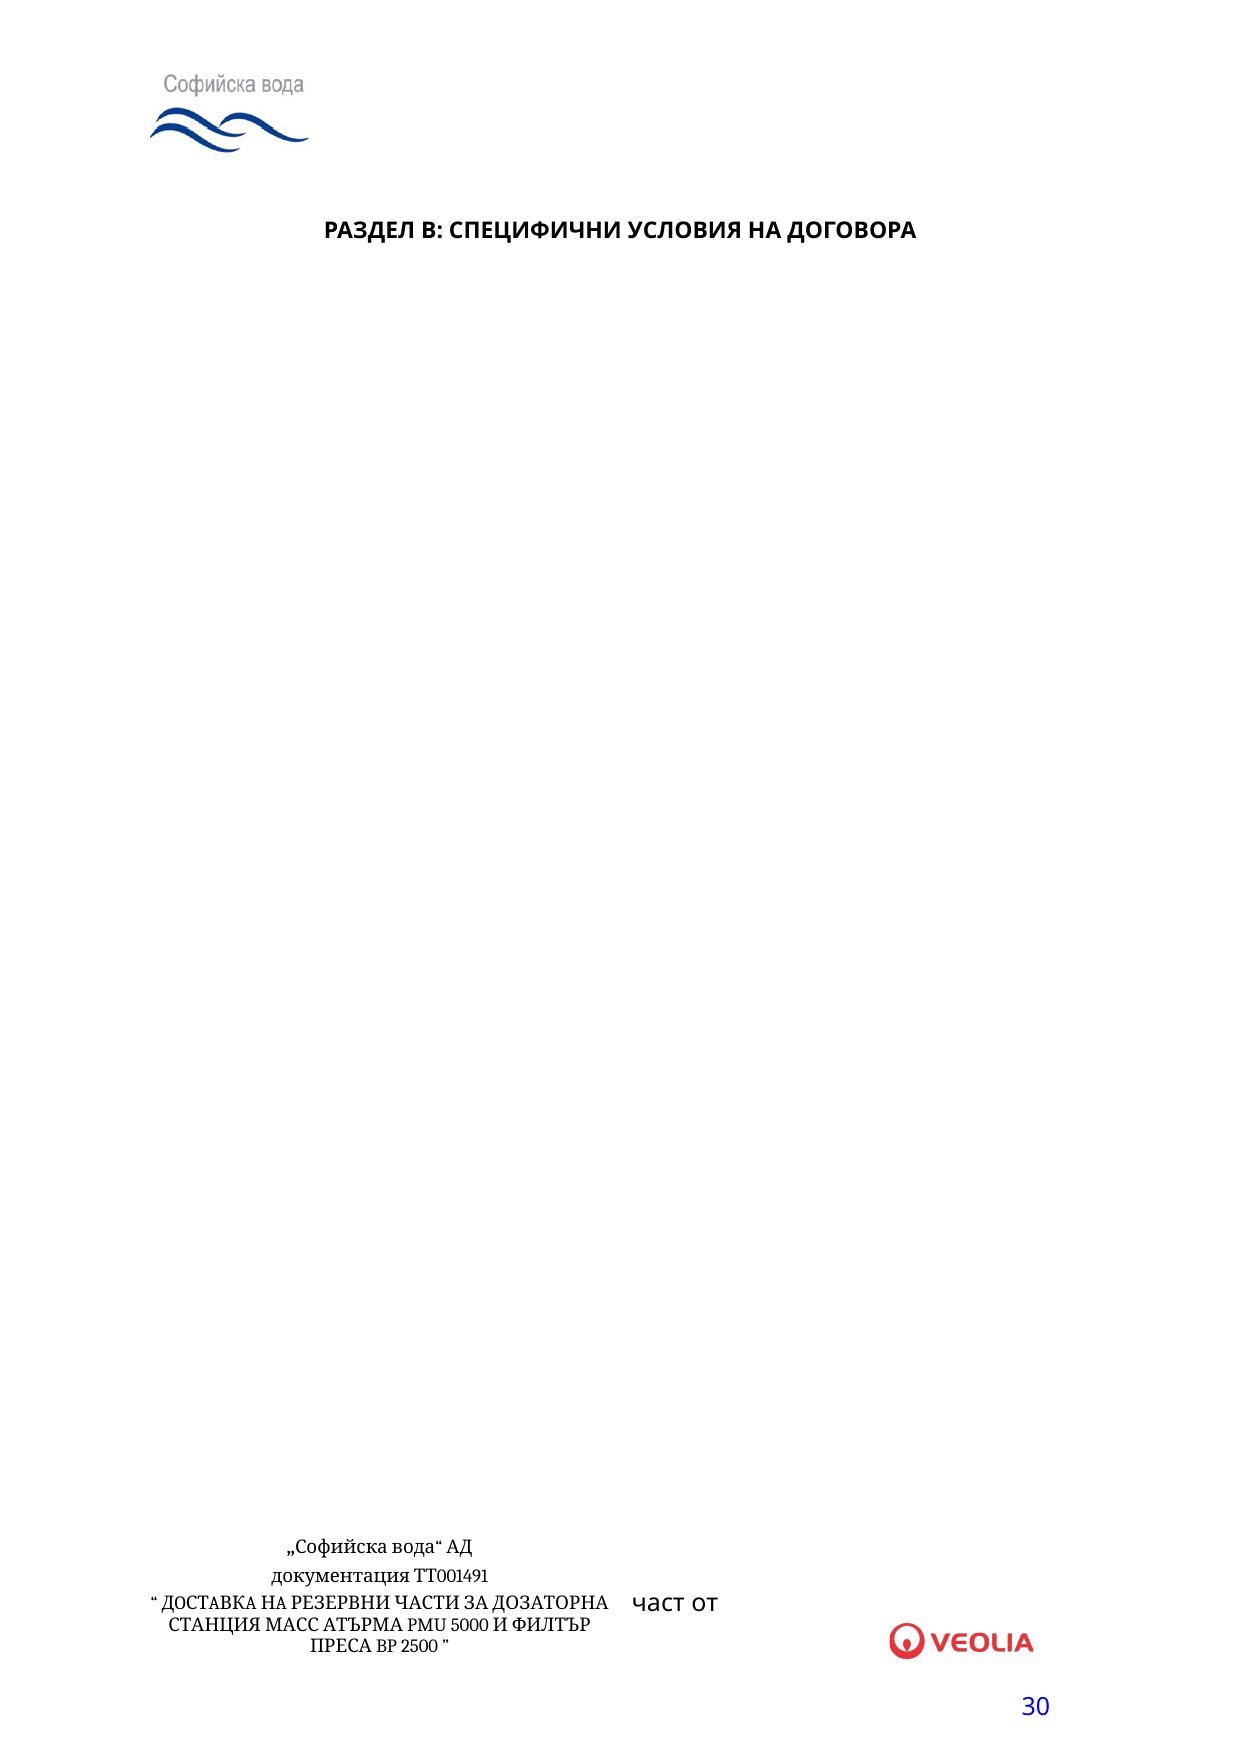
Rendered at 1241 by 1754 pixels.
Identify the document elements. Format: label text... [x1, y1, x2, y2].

picture [150, 73, 313, 156]
text РАЗДЕЛ В: СПЕЦИФИЧНИ УСЛОВИЯ НА ДОГОВОРА [150, 214, 1090, 245]
picture [889, 1623, 1034, 1659]
